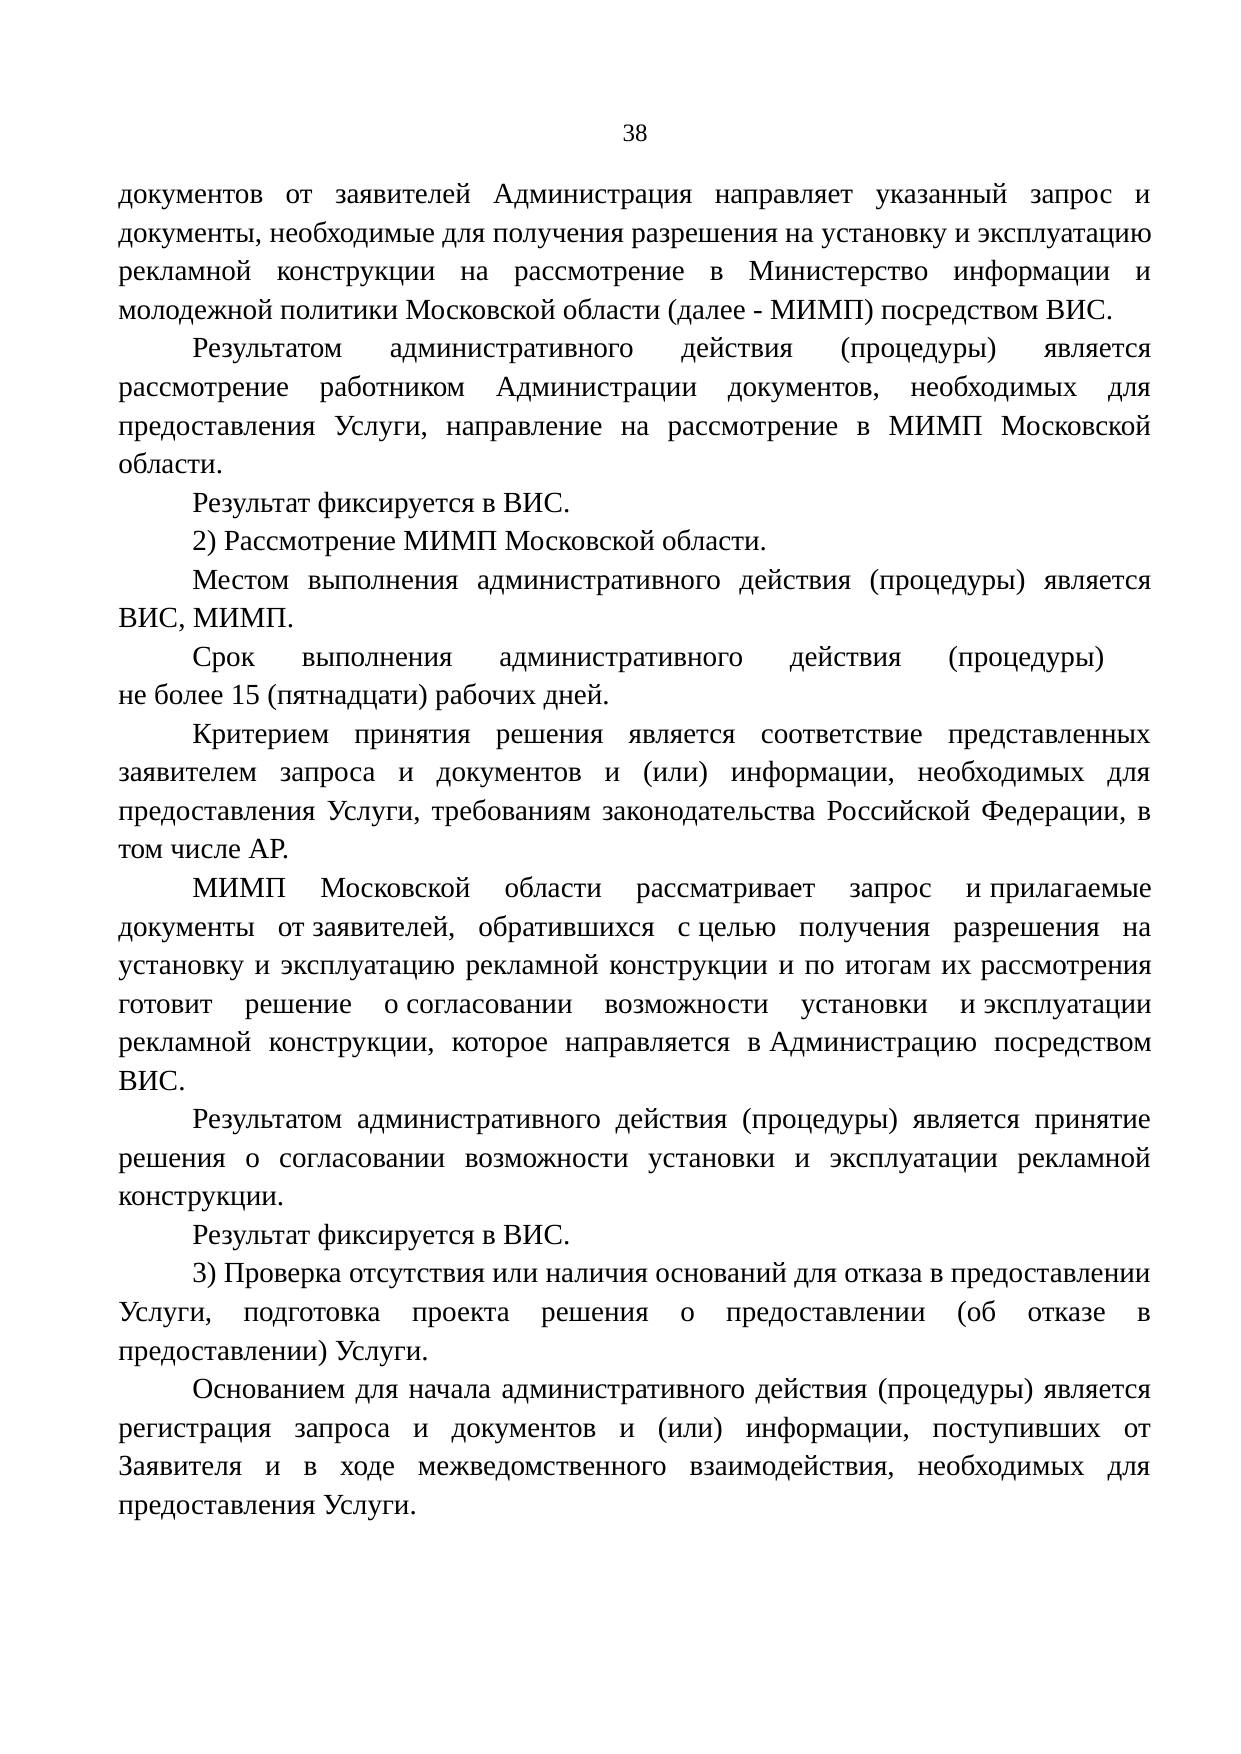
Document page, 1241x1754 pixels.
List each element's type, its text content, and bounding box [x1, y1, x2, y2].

text МИМП Московской области рассматривает запрос и прилагаемые документы от заявителей, обратившихся с целью получения разрешения на установку и эксплуатацию рекламной конструкции и по итогам их рассмотрения готовит решение о согласовании возможности установки и эксплуатации рекламной конструкции, которое направляется в Администрацию посредством ВИС. [118, 870, 1152, 1096]
text 3) Проверка отсутствия или наличия оснований для отказа в предоставлении Услуги, подготовка проекта решения о предоставлении (об отказе в предоставлении) Услуги. [118, 1256, 1152, 1366]
text Критерием принятия решения является соответствие представленных заявителем запроса и документов и (или) информации, необходимых для предоставления Услуги, требованиям законодательства Российской Федерации, в том числе АР. [118, 716, 1152, 865]
text Результатом административного действия (процедуры) является принятие решения о согласовании возможности установки и эксплуатации рекламной конструкции. [118, 1101, 1152, 1212]
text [118, 176, 1152, 326]
text Результат фиксируется в ВИС. [118, 1217, 1152, 1251]
text Результатом административного действия (процедуры) является рассмотрение работником Администрации документов, необходимых для предоставления Услуги, направление на рассмотрение в МИМП Московской области. [118, 331, 1152, 480]
text Результат фиксируется в ВИС. [118, 485, 1152, 518]
text 2) Рассмотрение МИМП Московской области. [118, 523, 1152, 557]
text Срок выполнения административного действия (процедуры) не более 15 (пятнадцати) рабочих дней. [118, 639, 1152, 711]
text Местом выполнения административного действия (процедуры) является ВИС, МИМП. [118, 562, 1152, 634]
text Основанием для начала административного действия (процедуры) является регистрация запроса и документов и (или) информации, поступивших от Заявителя и в ходе межведомственного взаимодействия, необходимых для предоставления Услуги. [118, 1371, 1152, 1520]
